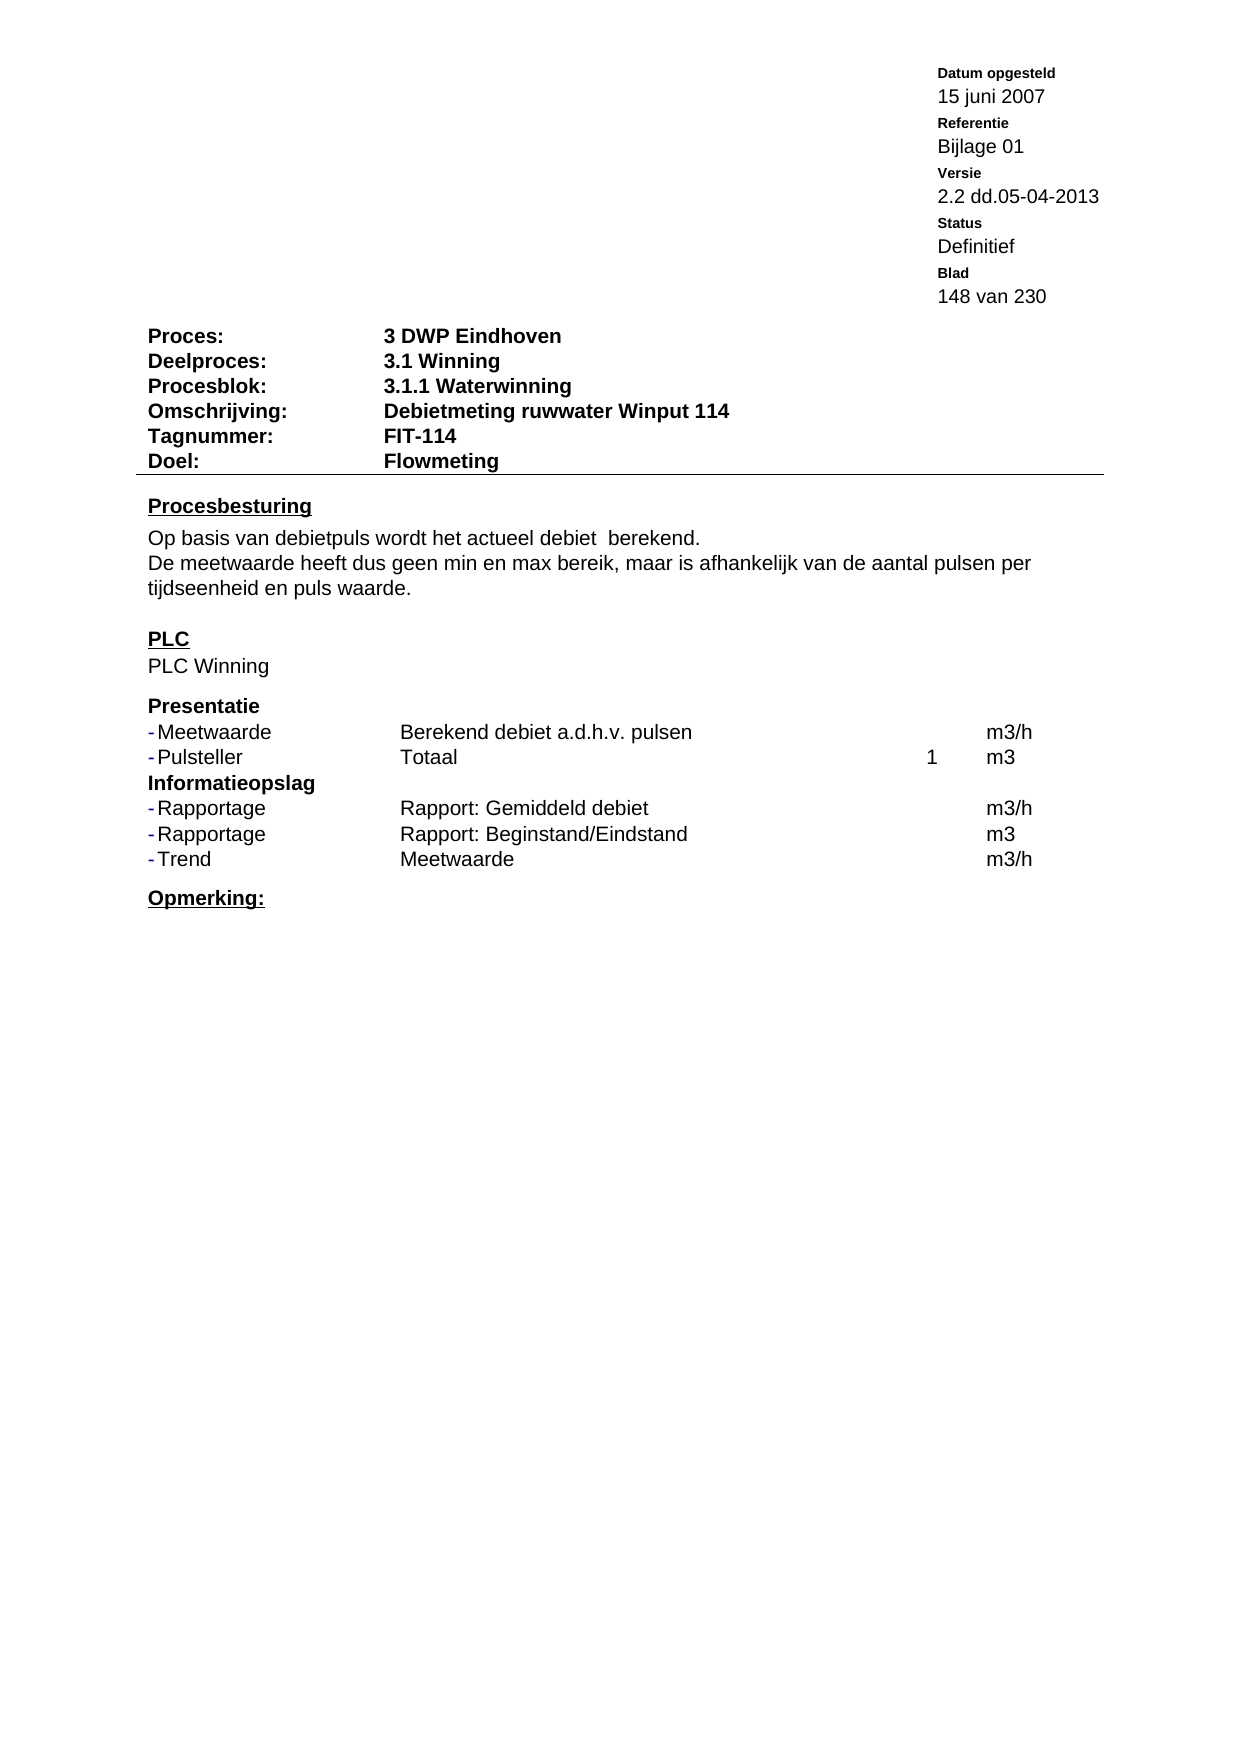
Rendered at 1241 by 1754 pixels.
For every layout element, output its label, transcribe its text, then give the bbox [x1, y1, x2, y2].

text - Meetwaarde Berekend debiet a.d.h.v. pulsen m3/h [148, 719, 1148, 744]
text Presentatie [148, 694, 1148, 719]
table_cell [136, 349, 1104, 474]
text PLC [148, 627, 1148, 652]
text Op basis van debietpuls wordt het actueel debiet berekend. [148, 525, 1148, 550]
text Procesbesturing [148, 494, 1148, 519]
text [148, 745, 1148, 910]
text De meetwaarde heeft dus geen min en max bereik, maar is afhankelijk van de aantal pulsen per tijdseenheid en puls waarde. [148, 550, 1148, 600]
text PLC Winning [148, 654, 1148, 679]
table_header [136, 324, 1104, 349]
